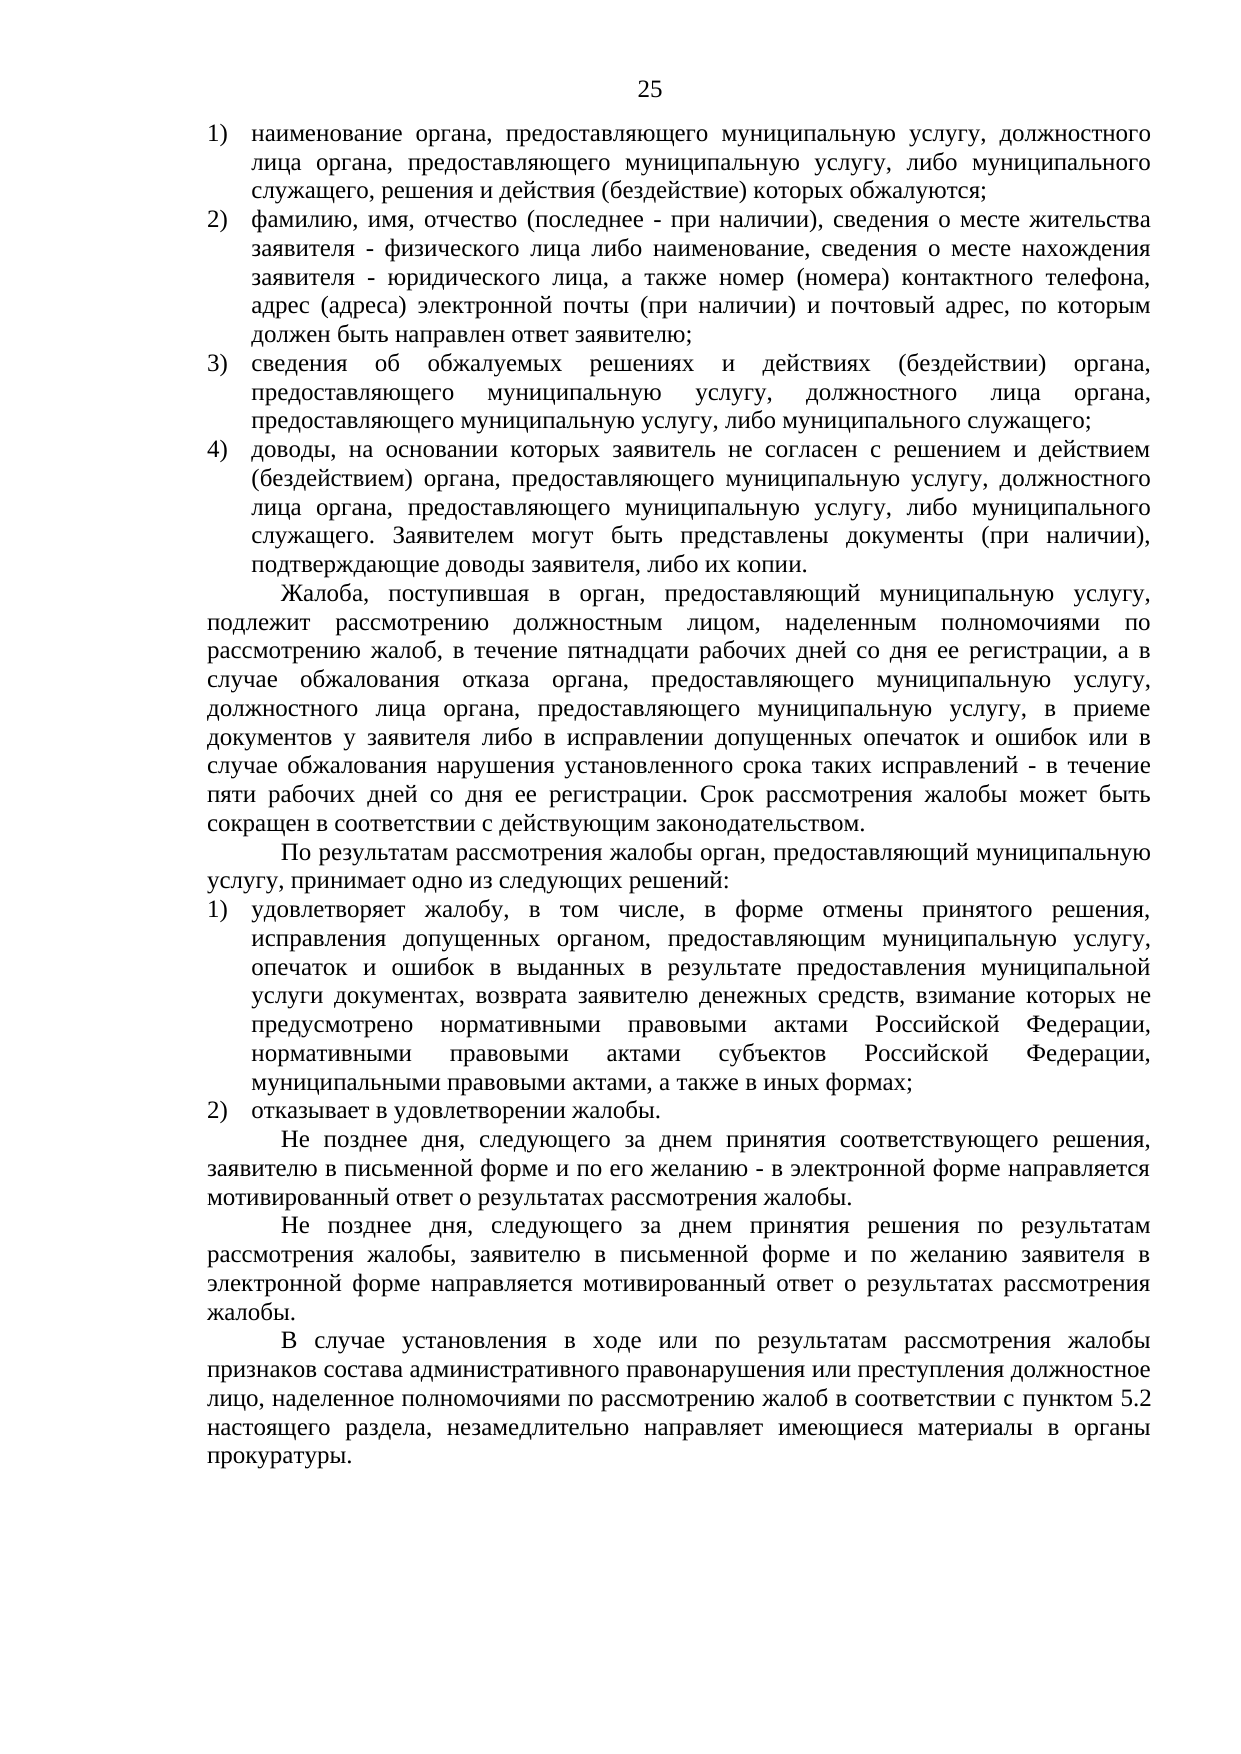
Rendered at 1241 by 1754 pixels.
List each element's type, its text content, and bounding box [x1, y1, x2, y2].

text 4) доводы, на основании которых заявитель не согласен с решением и действием (бездействием) органа, предоставляющего муниципальную услугу, должностного лица органа, предоставляющего муниципальную услугу, либо муниципального служащего. Заявителем могут быть представлены документы (при наличии), подтверждающие доводы заявителя, либо их копии. [207, 434, 1152, 578]
text 2) отказывает в удовлетворении жалобы. [207, 1096, 1152, 1124]
text 1) удовлетворяет жалобу, в том числе, в форме отмены принятого решения, исправления допущенных органом, предоставляющим муниципальную услугу, опечаток и ошибок в выданных в результате предоставления муниципальной услуги документах, возврата заявителю денежных средств, взимание которых не предусмотрено нормативными правовыми актами Российской Федерации, нормативными правовыми актами субъектов Российской Федерации, муниципальными правовыми актами, а также в иных формах; [207, 894, 1152, 1096]
text В случае установления в ходе или по результатам рассмотрения жалобы признаков состава административного правонарушения или преступления должностное лицо, наделенное полномочиями по рассмотрению жалоб в соответствии с пунктом 5.2 настоящего раздела, незамедлительно направляет имеющиеся материалы в органы прокуратуры. [207, 1326, 1152, 1469]
text Жалоба, поступившая в орган, предоставляющий муниципальную услугу, подлежит рассмотрению должностным лицом, наделенным полномочиями по рассмотрению жалоб, в течение пятнадцати рабочих дней со дня ее регистрации, а в случае обжалования отказа органа, предоставляющего муниципальную услугу, должностного лица органа, предоставляющего муниципальную услугу, в приеме документов у заявителя либо в исправлении допущенных опечаток и ошибок или в случае обжалования нарушения установленного срока таких исправлений - в течение пяти рабочих дней со дня ее регистрации. Срок рассмотрения жалобы может быть сокращен в соответствии с действующим законодательством. [207, 578, 1152, 837]
text 1) наименование органа, предоставляющего муниципальную услугу, должностного лица органа, предоставляющего муниципальную услугу, либо муниципального служащего, решения и действия (бездействие) которых обжалуются; [207, 118, 1152, 204]
text Не позднее дня, следующего за днем принятия соответствующего решения, заявителю в письменной форме и по его желанию - в электронной форме направляется мотивированный ответ о результатах рассмотрения жалобы. [207, 1124, 1152, 1211]
text По результатам рассмотрения жалобы орган, предоставляющий муниципальную услугу, принимает одно из следующих решений: [207, 837, 1152, 894]
text 3) сведения об обжалуемых решениях и действиях (бездействии) органа, предоставляющего муниципальную услугу, должностного лица органа, предоставляющего муниципальную услугу, либо муниципального служащего; [207, 348, 1152, 434]
text 2) фамилию, имя, отчество (последнее - при наличии), сведения о месте жительства заявителя - физического лица либо наименование, сведения о месте нахождения заявителя - юридического лица, а также номер (номера) контактного телефона, адрес (адреса) электронной почты (при наличии) и почтовый адрес, по которым должен быть направлен ответ заявителю; [207, 204, 1152, 348]
text Не позднее дня, следующего за днем принятия решения по результатам рассмотрения жалобы, заявителю в письменной форме и по желанию заявителя в электронной форме направляется мотивированный ответ о результатах рассмотрения жалобы. [207, 1211, 1152, 1326]
